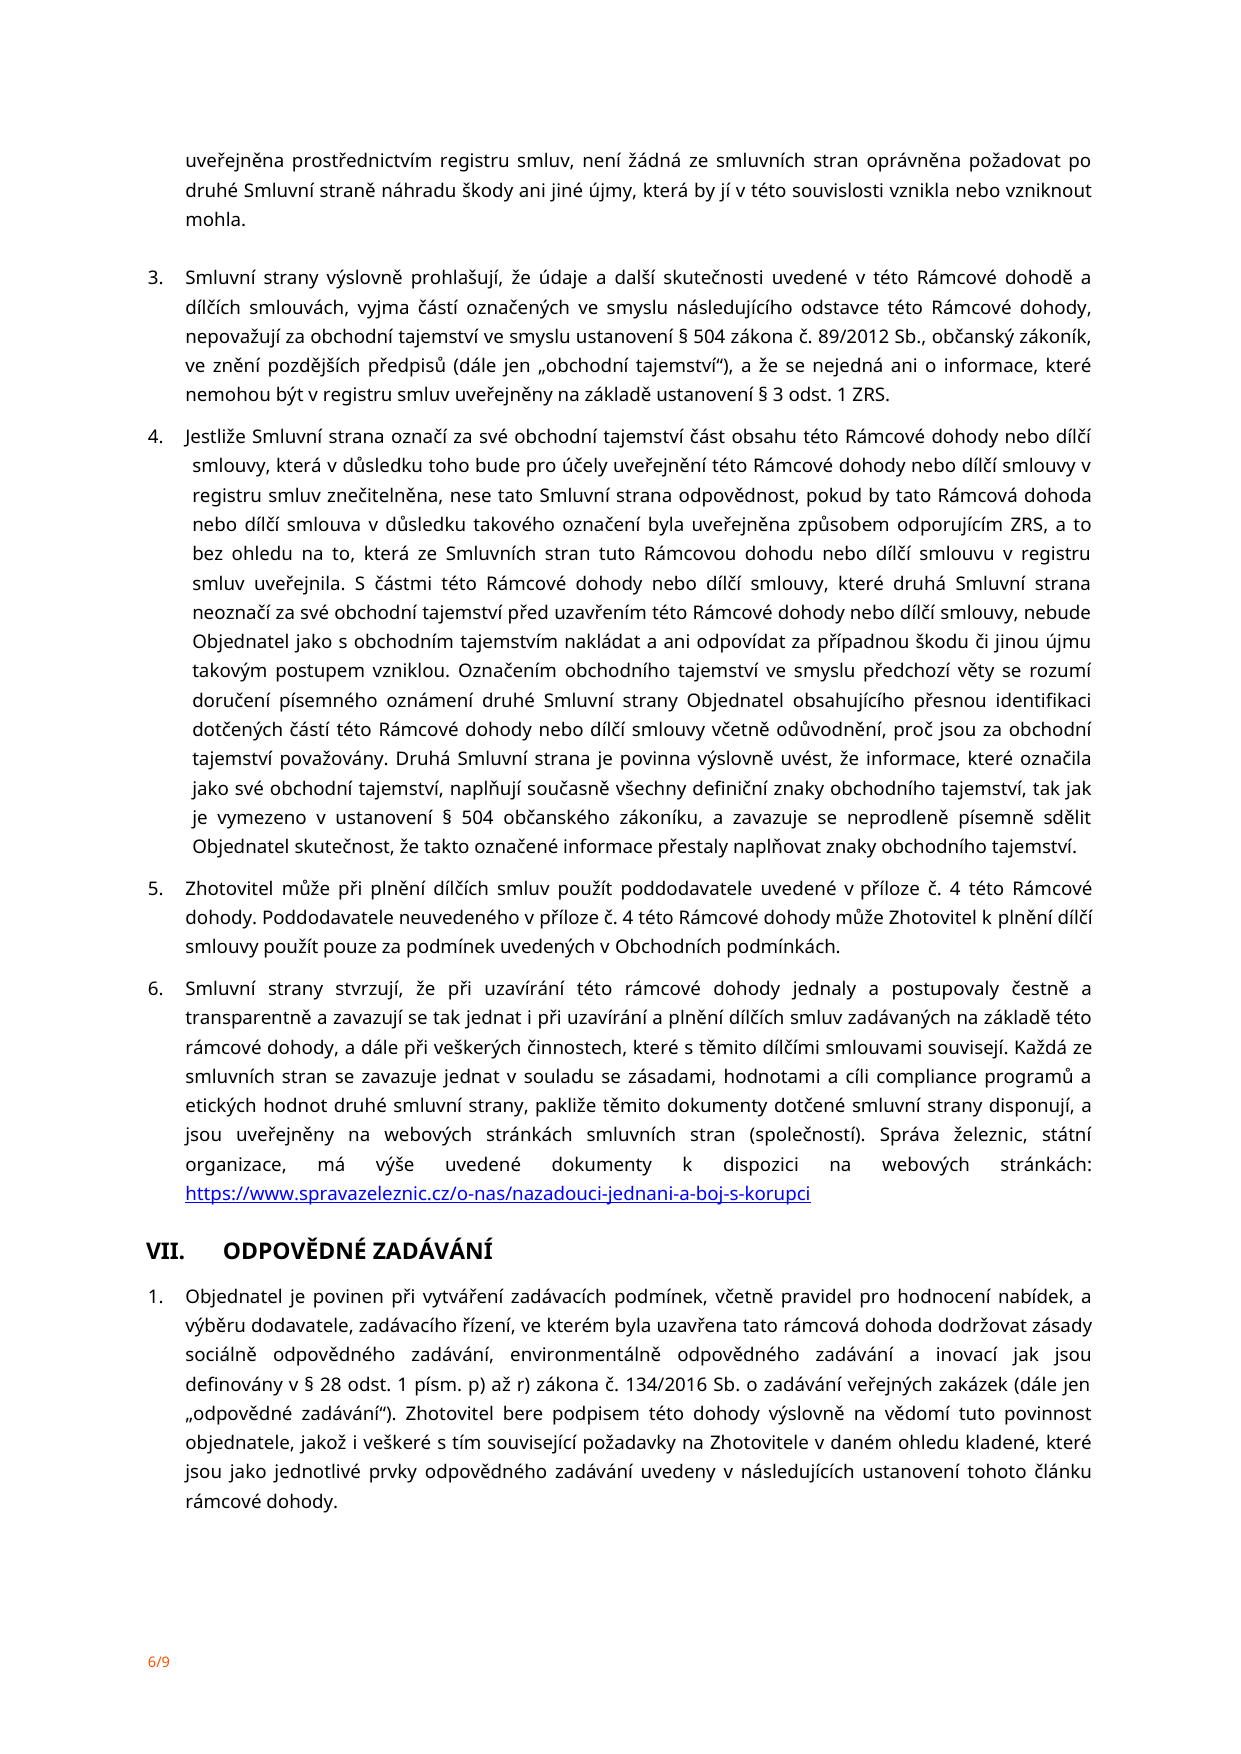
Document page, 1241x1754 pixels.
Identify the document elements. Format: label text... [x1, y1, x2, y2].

list Objednatel je povinen při vytváření zadávacích podmínek, včetně pravidel pro hodnocení nabídek, a výběru dodavatele, zadávacího řízení, ve kterém byla uzavřena tato rámcová dohoda dodržovat zásady sociálně odpovědného zadávání, environmentálně odpovědného zadávání a inovací jak jsou definovány v § 28 odst. 1 písm. p) až r) zákona č. 134/2016 Sb. o zadávání veřejných zakázek (dále jen „odpovědné zadávání“). Zhotovitel bere podpisem této dohody výslovně na vědomí tuto povinnost objednatele, jakož i veškeré s tím související požadavky na Zhotovitele v daném ohledu kladené, které jsou jako jednotlivé prvky odpovědného zadávání uvedeny v následujících ustanovení tohoto článku rámcové dohody. [148, 1283, 1093, 1513]
list ODPOVĚDNÉ ZADÁVÁNÍ [185, 1234, 1093, 1266]
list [148, 148, 1093, 232]
list Smluvní strany stvrzují, že při uzavírání této rámcové dohody jednaly a postupovaly čestně a transparentně a zavazují se tak jednat i při uzavírání a plnění dílčích smluv zadávaných na základě této rámcové dohody, a dále při veškerých činnostech, které s těmito dílčími smlouvami souvisejí. Každá ze smluvních stran se zavazuje jednat v souladu se zásadami, hodnotami a cíli compliance programů a etických hodnot druhé smluvní strany, pakliže těmito dokumenty dotčené smluvní strany disponují, a jsou uveřejněny na webových stránkách smluvních stran (společností). Správa železnic, státní organizace, má výše uvedené dokumenty k dispozici na webových stránkách: https://www.spravazeleznic.cz/o-nas/nazadouci-jednani-a-boj-s-korupci [148, 975, 1093, 1206]
list Jestliže Smluvní strana označí za své obchodní tajemství část obsahu této Rámcové dohody nebo dílčí smlouvy, která v důsledku toho bude pro účely uveřejnění této Rámcové dohody nebo dílčí smlouvy v registru smluv znečitelněna, nese tato Smluvní strana odpovědnost, pokud by tato Rámcová dohoda nebo dílčí smlouva v důsledku takového označení byla uveřejněna způsobem odporujícím ZRS, a to bez ohledu na to, která ze Smluvních stran tuto Rámcovou dohodu nebo dílčí smlouvu v registru smluv uveřejnila. S částmi této Rámcové dohody nebo dílčí smlouvy, které druhá Smluvní strana neoznačí za své obchodní tajemství před uzavřením této Rámcové dohody nebo dílčí smlouvy, nebude Objednatel jako s obchodním tajemstvím nakládat a ani odpovídat za případnou škodu či jinou újmu takovým postupem vzniklou. Označením obchodního tajemství ve smyslu předchozí věty se rozumí doručení písemného oznámení druhé Smluvní strany Objednatel obsahujícího přesnou identifikaci dotčených částí této Rámcové dohody nebo dílčí smlouvy včetně odůvodnění, proč jsou za obchodní tajemství považovány. Druhá Smluvní strana je povinna výslovně uvést, že informace, které označila jako své obchodní tajemství, naplňují současně všechny definiční znaky obchodního tajemství, tak jak je vymezeno v ustanovení § 504 občanského zákoníku, a zavazuje se neprodleně písemně sdělit Objednatel skutečnost, že takto označené informace přestaly naplňovat znaky obchodního tajemství. [148, 423, 1093, 859]
list Smluvní strany výslovně prohlašují, že údaje a další skutečnosti uvedené v této Rámcové dohodě a dílčích smlouvách, vyjma částí označených ve smyslu následujícího odstavce této Rámcové dohody, nepovažují za obchodní tajemství ve smyslu ustanovení § 504 zákona č. 89/2012 Sb., občanský zákoník, ve znění pozdějších předpisů (dále jen „obchodní tajemství“), a že se nejedná ani o informace, které nemohou být v registru smluv uveřejněny na základě ustanovení § 3 odst. 1 ZRS. [148, 265, 1093, 407]
list Zhotovitel může při plnění dílčích smluv použít poddodavatele uvedené v příloze č. 4 této Rámcové dohody. Poddodavatele neuvedeného v příloze č. 4 této Rámcové dohody může Zhotovitel k plnění dílčí smlouvy použít pouze za podmínek uvedených v Obchodních podmínkách. [148, 875, 1093, 959]
